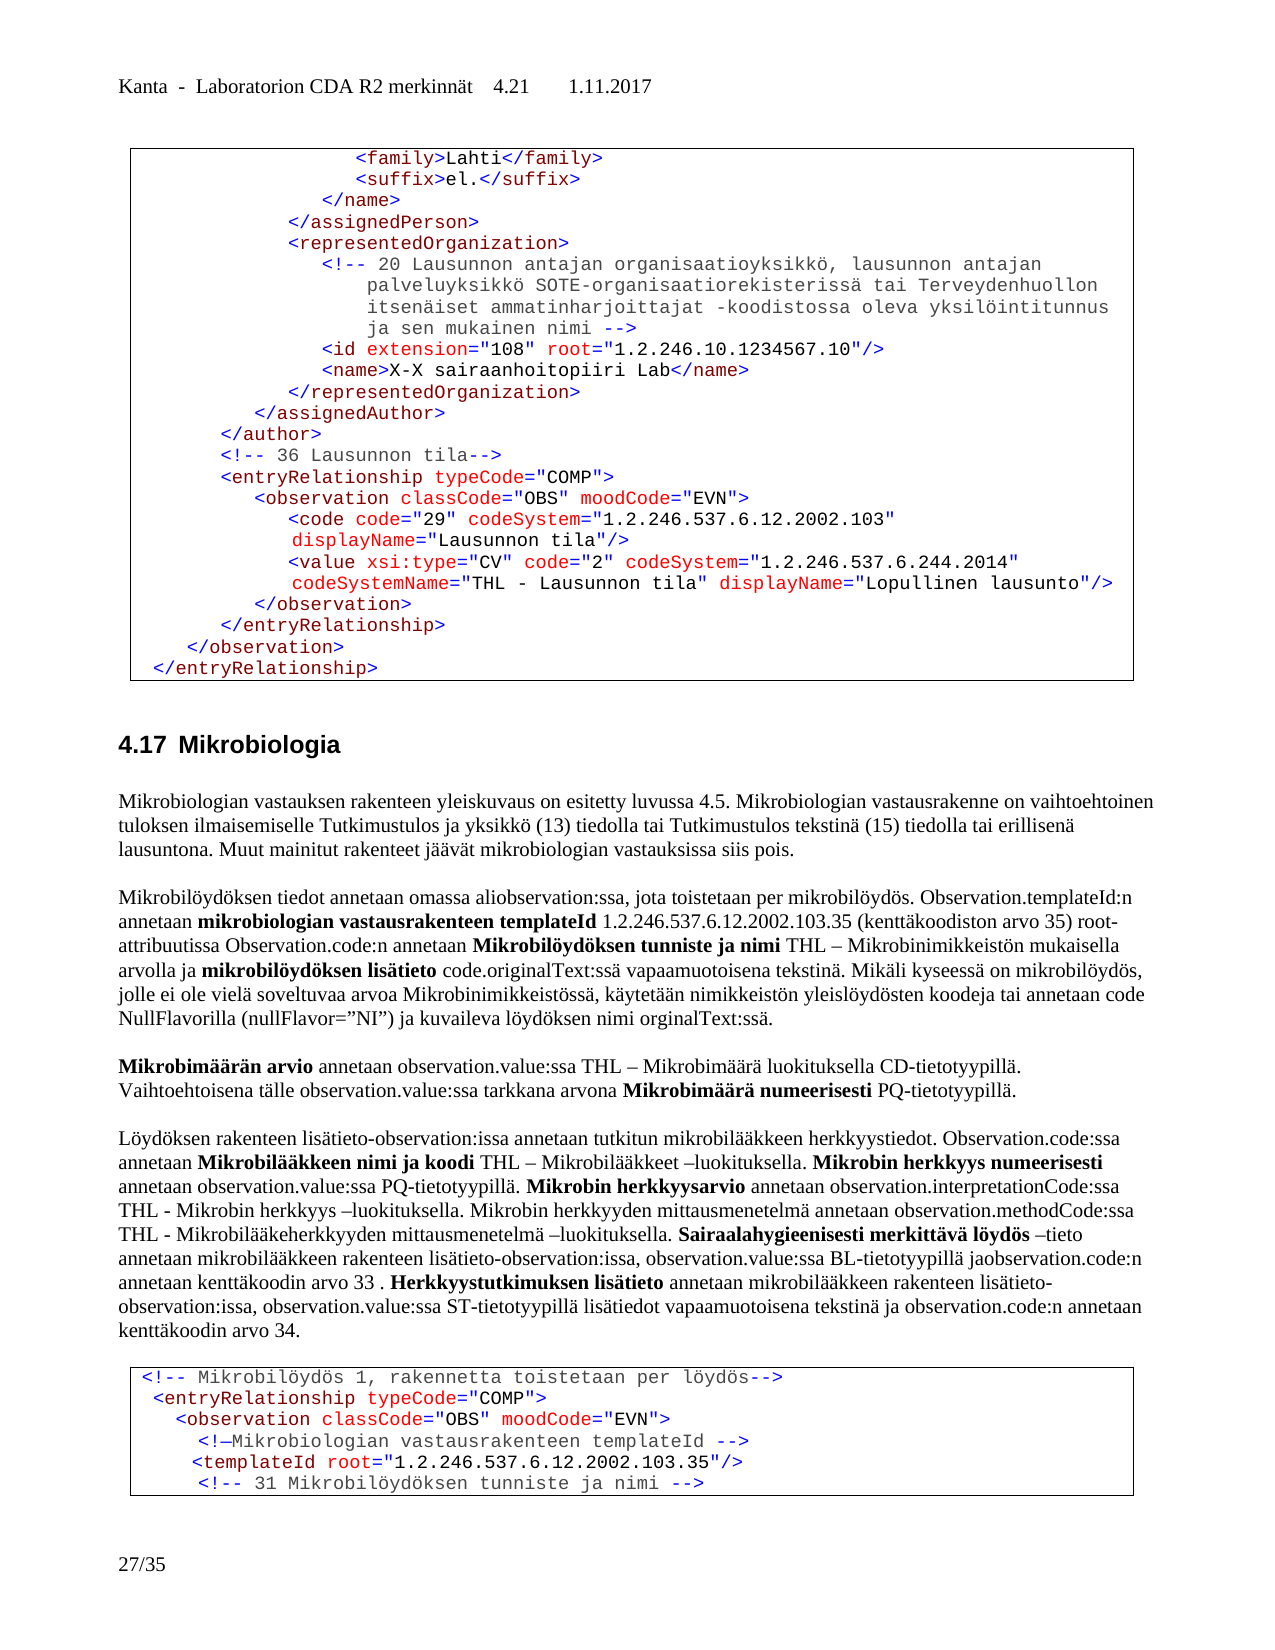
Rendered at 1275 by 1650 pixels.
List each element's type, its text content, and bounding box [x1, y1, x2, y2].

text Löydöksen rakenteen lisätieto-observation:issa annetaan tutkitun mikrobilääkkeen herkkyystiedot. Observation.code:ssa annetaan Mikrobilääkkeen nimi ja koodi THL – Mikrobilääkkeet –luokituksella. Mikrobin herkkyys numeerisesti annetaan observation.value:ssa PQ-tietotyypillä. Mikrobin herkkyysarvio annetaan observation.interpretationCode:ssa THL - Mikrobin herkkyys –luokituksella. Mikrobin herkkyyden mittausmenetelmä annetaan observation.methodCode:ssa THL - Mikrobilääkeherkkyyden mittausmenetelmä –luokituksella. Sairaalahygieenisesti merkittävä löydös –tieto annetaan mikrobilääkkeen rakenteen lisätieto-observation:issa, observation.value:ssa BL-tietotyypillä jaobservation.code:n annetaan kenttäkoodin arvo 33 . Herkkyystutkimuksen lisätieto annetaan mikrobilääkkeen rakenteen lisätieto-observation:issa, observation.value:ssa ST-tietotyypillä lisätiedot vapaamuotoisena tekstinä ja observation.code:n annetaan kenttäkoodin arvo 34. [118, 1126, 1157, 1342]
text Mikrobiologian vastauksen rakenteen yleiskuvaus on esitetty luvussa 4.5. Mikrobiologian vastausrakenne on vaihtoehtoinen tuloksen ilmaisemiselle Tutkimustulos ja yksikkö (13) tiedolla tai Tutkimustulos tekstinä (15) tiedolla tai erillisenä lausuntona. Muut mainitut rakenteet jäävät mikrobiologian vastauksissa siis pois. [118, 789, 1157, 861]
subtitle Mikrobiologia [118, 730, 1157, 759]
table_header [131, 1368, 1133, 1495]
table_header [131, 149, 1133, 680]
text Mikrobilöydöksen tiedot annetaan omassa aliobservation:ssa, jota toistetaan per mikrobilöydös. Observation.templateId:n annetaan mikrobiologian vastausrakenteen templateId 1.2.246.537.6.12.2002.103.35 (kenttäkoodiston arvo 35) root-attribuutissa Observation.code:n annetaan Mikrobilöydöksen tunniste ja nimi THL – Mikrobinimikkeistön mukaisella arvolla ja mikrobilöydöksen lisätieto code.originalText:ssä vapaamuotoisena tekstinä. Mikäli kyseessä on mikrobilöydös, jolle ei ole vielä soveltuvaa arvoa Mikrobinimikkeistössä, käytetään nimikkeistön yleislöydösten koodeja tai annetaan code NullFlavorilla (nullFlavor=”NI”) ja kuvaileva löydöksen nimi orginalText:ssä. [118, 885, 1157, 1030]
text Mikrobimäärän arvio annetaan observation.value:ssa THL – Mikrobimäärä luokituksella CD-tietotyypillä. Vaihtoehtoisena tälle observation.value:ssa tarkkana arvona Mikrobimäärä numeerisesti PQ-tietotyypillä. [118, 1054, 1157, 1102]
